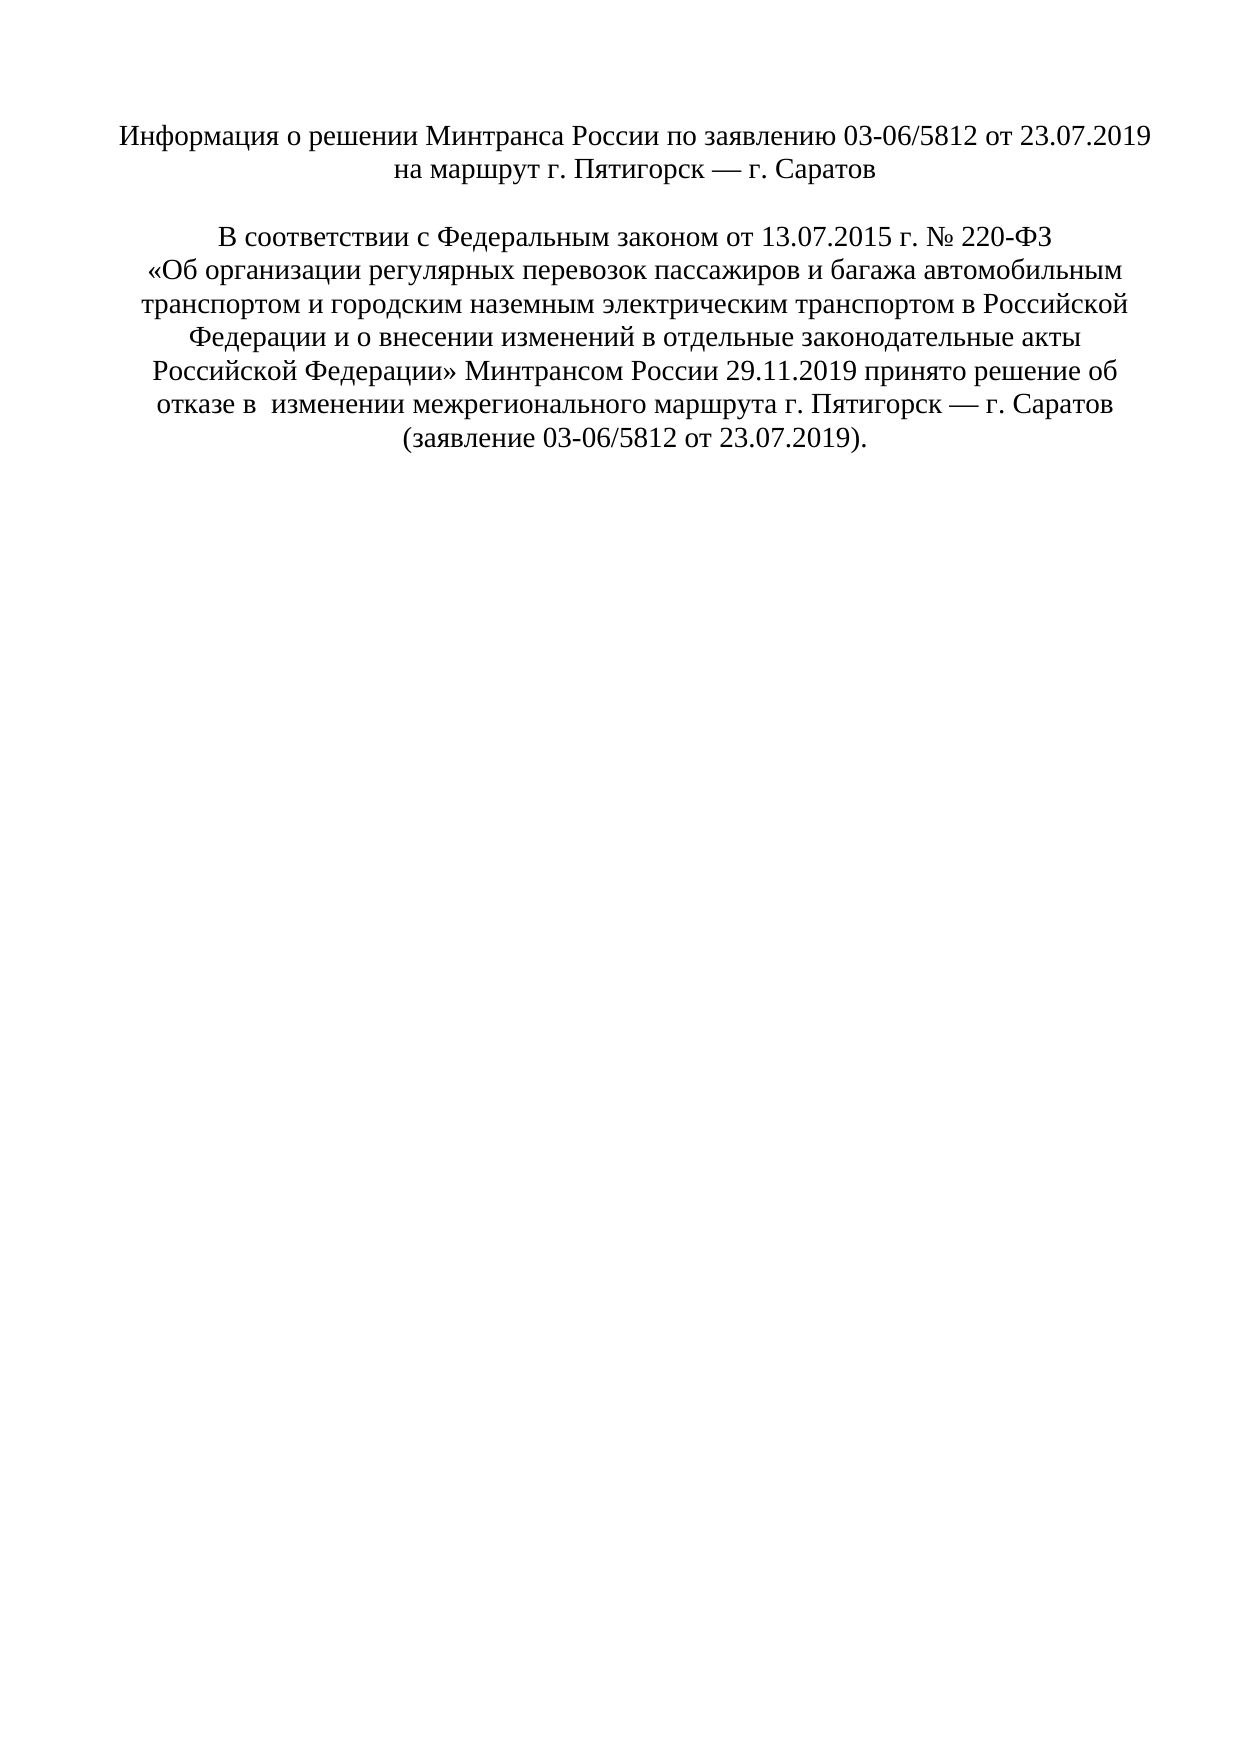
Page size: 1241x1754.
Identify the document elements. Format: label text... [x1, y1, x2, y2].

text Информация о решении Минтранса России по заявлению 03-06/5812 от 23.07.2019 на маршрут г. Пятигорск — г. Саратов [118, 118, 1152, 185]
text В соответствии с Федеральным законом от 13.07.2015 г. № 220-ФЗ «Об организации регулярных перевозок пассажиров и багажа автомобильным транспортом и городским наземным электрическим транспортом в Российской Федерации и о внесении изменений в отдельные законодательные акты Российской Федерации» Минтрансом России 29.11.2019 принято решение об отказе в изменении межрегионального маршрута г. Пятигорск — г. Саратов (заявление 03-06/5812 от 23.07.2019). [118, 219, 1152, 453]
